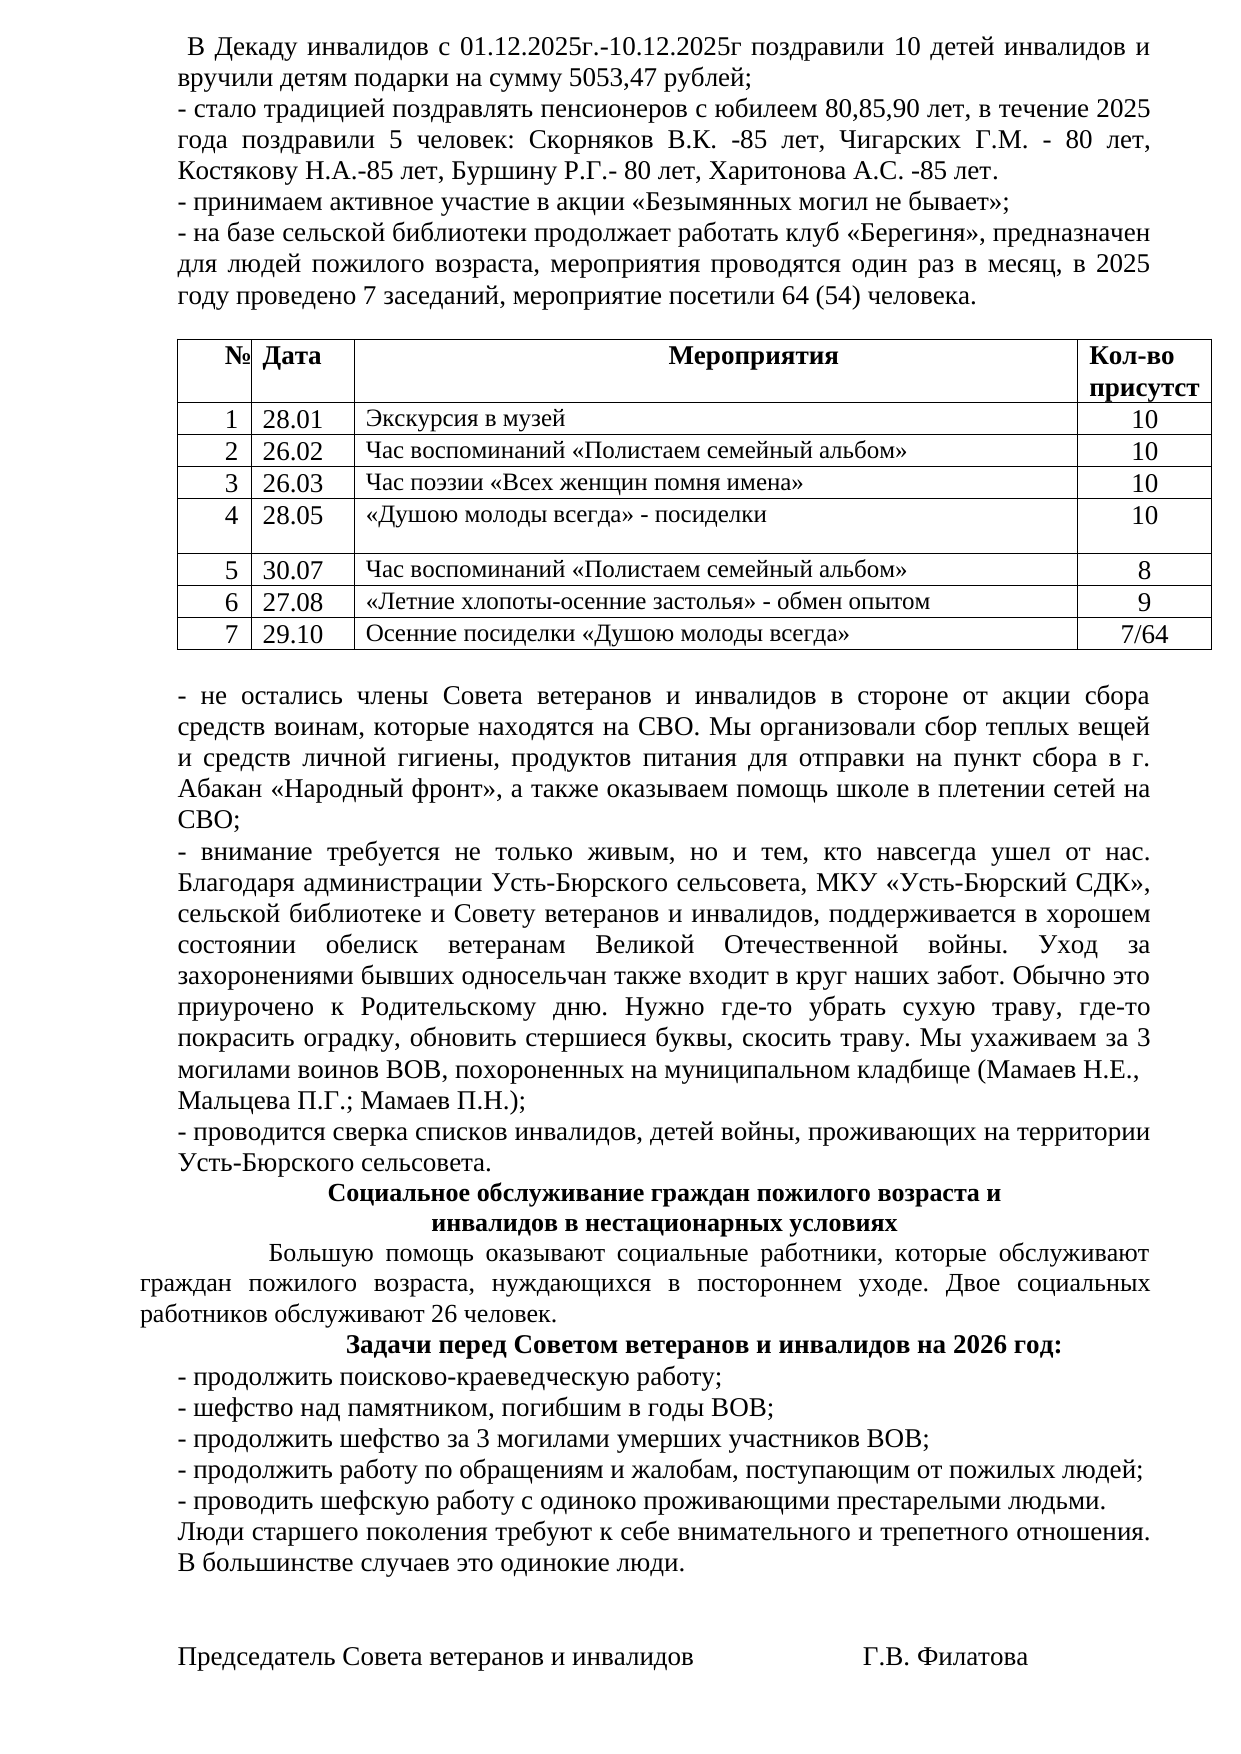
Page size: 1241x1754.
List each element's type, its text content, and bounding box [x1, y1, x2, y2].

text инвалидов в нестационарных условиях [177, 1207, 1152, 1237]
table_cell 10 [1078, 435, 1211, 466]
table_cell 10 [1078, 499, 1211, 553]
text В Декаду инвалидов с 01.12.2025г.-10.12.2025г поздравили 10 детей инвалидов и вручили детям подарки на сумму 5053,47 рублей; [177, 29, 1152, 92]
table_cell «Душою молоды всегда» - посиделки [355, 499, 1077, 553]
text Социальное обслуживание граждан пожилого возраста и [177, 1177, 1152, 1207]
table_cell 5 [178, 554, 251, 585]
table_cell 2 [178, 435, 251, 466]
text - стало традицией поздравлять пенсионеров с юбилеем 80,85,90 лет, в течение 2025 года поздравили 5 человек: Скорняков В.К. -85 лет, Чигарских Г.М. - 80 лет, Костякову Н.А.-85 лет, Буршину Р.Г.- 80 лет, Харитонова А.С. -85 лет. [177, 92, 1152, 185]
text - внимание требуется не только живым, но и тем, кто навсегда ушел от нас. Благодаря администрации Усть-Бюрского сельсовета, МКУ «Усть-Бюрский СДК», сельской библиотеке и Совету ветеранов и инвалидов, поддерживается в хорошем состоянии обелиск ветеранам Великой Отечественной войны. Уход за захоронениями бывших односельчан также входит в круг наших забот. Обычно это приурочено к Родительскому дню. Нужно где-то убрать сухую траву, где-то покрасить оградку, обновить стершиеся буквы, скосить траву. Мы ухаживаем за 3 могилами воинов ВОВ, похороненных на муниципальном кладбище (Мамаев Н.Е., [177, 835, 1152, 1084]
table_cell 26.02 [252, 435, 354, 466]
table_cell Час поэзии «Всех женщин помня имена» [355, 467, 1077, 498]
table_cell 26.03 [252, 467, 354, 498]
table_cell Осенние посиделки «Душою молоды всегда» [355, 618, 1077, 649]
table_cell 9 [1078, 586, 1211, 617]
text - на базе сельской библиотеки продолжает работать клуб «Берегиня», предназначен для людей пожилого возраста, мероприятия проводятся один раз в месяц, в 2025 году проведено 7 заседаний, мероприятие посетили 64 (54) человека. [177, 216, 1152, 310]
table_cell 10 [1078, 467, 1211, 498]
table_cell 8 [1078, 554, 1211, 585]
text Председатель Совета ветеранов и инвалидов Г.В. Филатова [177, 1640, 1152, 1671]
table_cell 7/64 [1078, 618, 1211, 649]
table_cell 10 [1078, 403, 1211, 434]
text - проводится сверка списков инвалидов, детей войны, проживающих на территории Усть-Бюрского сельсовета. [177, 1115, 1152, 1177]
table_header Кол-во присутст [1078, 340, 1211, 402]
text Большую помощь оказывают социальные работники, которые обслуживают граждан пожилого возраста, нуждающихся в постороннем уходе. Двое социальных работников обслуживают 26 человек. [140, 1237, 1152, 1328]
table_cell 28.01 [252, 403, 354, 434]
table_cell 30.07 [252, 554, 354, 585]
text Мальцева П.Г.; Мамаев П.Н.); [177, 1084, 1152, 1115]
table_cell Час воспоминаний «Полистаем семейный альбом» [355, 554, 1077, 585]
table_cell 1 [178, 403, 251, 434]
table_cell 4 [178, 499, 251, 553]
text - продолжить поисково-краеведческую работу; [177, 1359, 1152, 1391]
table_cell 6 [178, 586, 251, 617]
table_cell 3 [178, 467, 251, 498]
text - продолжить шефство за 3 могилами умерших участников ВОВ; [177, 1422, 1152, 1453]
text Люди старшего поколения требуют к себе внимательного и трепетного отношения. В большинстве случаев это одинокие люди. [177, 1515, 1152, 1578]
text Задачи перед Советом ветеранов и инвалидов на 2026 год: [177, 1328, 1152, 1359]
table_cell 28.05 [252, 499, 354, 553]
text - принимаем активное участие в акции «Безымянных могил не бывает»; [177, 185, 1152, 216]
table_header № [178, 340, 251, 402]
table_cell 7 [178, 618, 251, 649]
table_cell 29.10 [252, 618, 354, 649]
text - проводить шефскую работу с одиноко проживающими престарелыми людьми. [177, 1484, 1152, 1515]
text - шефство над памятником, погибшим в годы ВОВ; [177, 1391, 1152, 1422]
text - продолжить работу по обращениям и жалобам, поступающим от пожилых людей; [177, 1453, 1152, 1484]
table_cell «Летние хлопоты-осенние застолья» - обмен опытом [355, 586, 1077, 617]
text - не остались члены Совета ветеранов и инвалидов в стороне от акции сбора средств воинам, которые находятся на СВО. Мы организовали сбор теплых вещей и средств личной гигиены, продуктов питания для отправки на пункт сбора в г. Абакан «Народный фронт», а также оказываем помощь школе в плетении сетей на СВО; [177, 679, 1152, 835]
table_cell 27.08 [252, 586, 354, 617]
table_header Мероприятия [355, 340, 1077, 402]
table_cell Час воспоминаний «Полистаем семейный альбом» [355, 435, 1077, 466]
table_cell Экскурсия в музей [355, 403, 1077, 434]
table_header Дата [252, 340, 354, 402]
